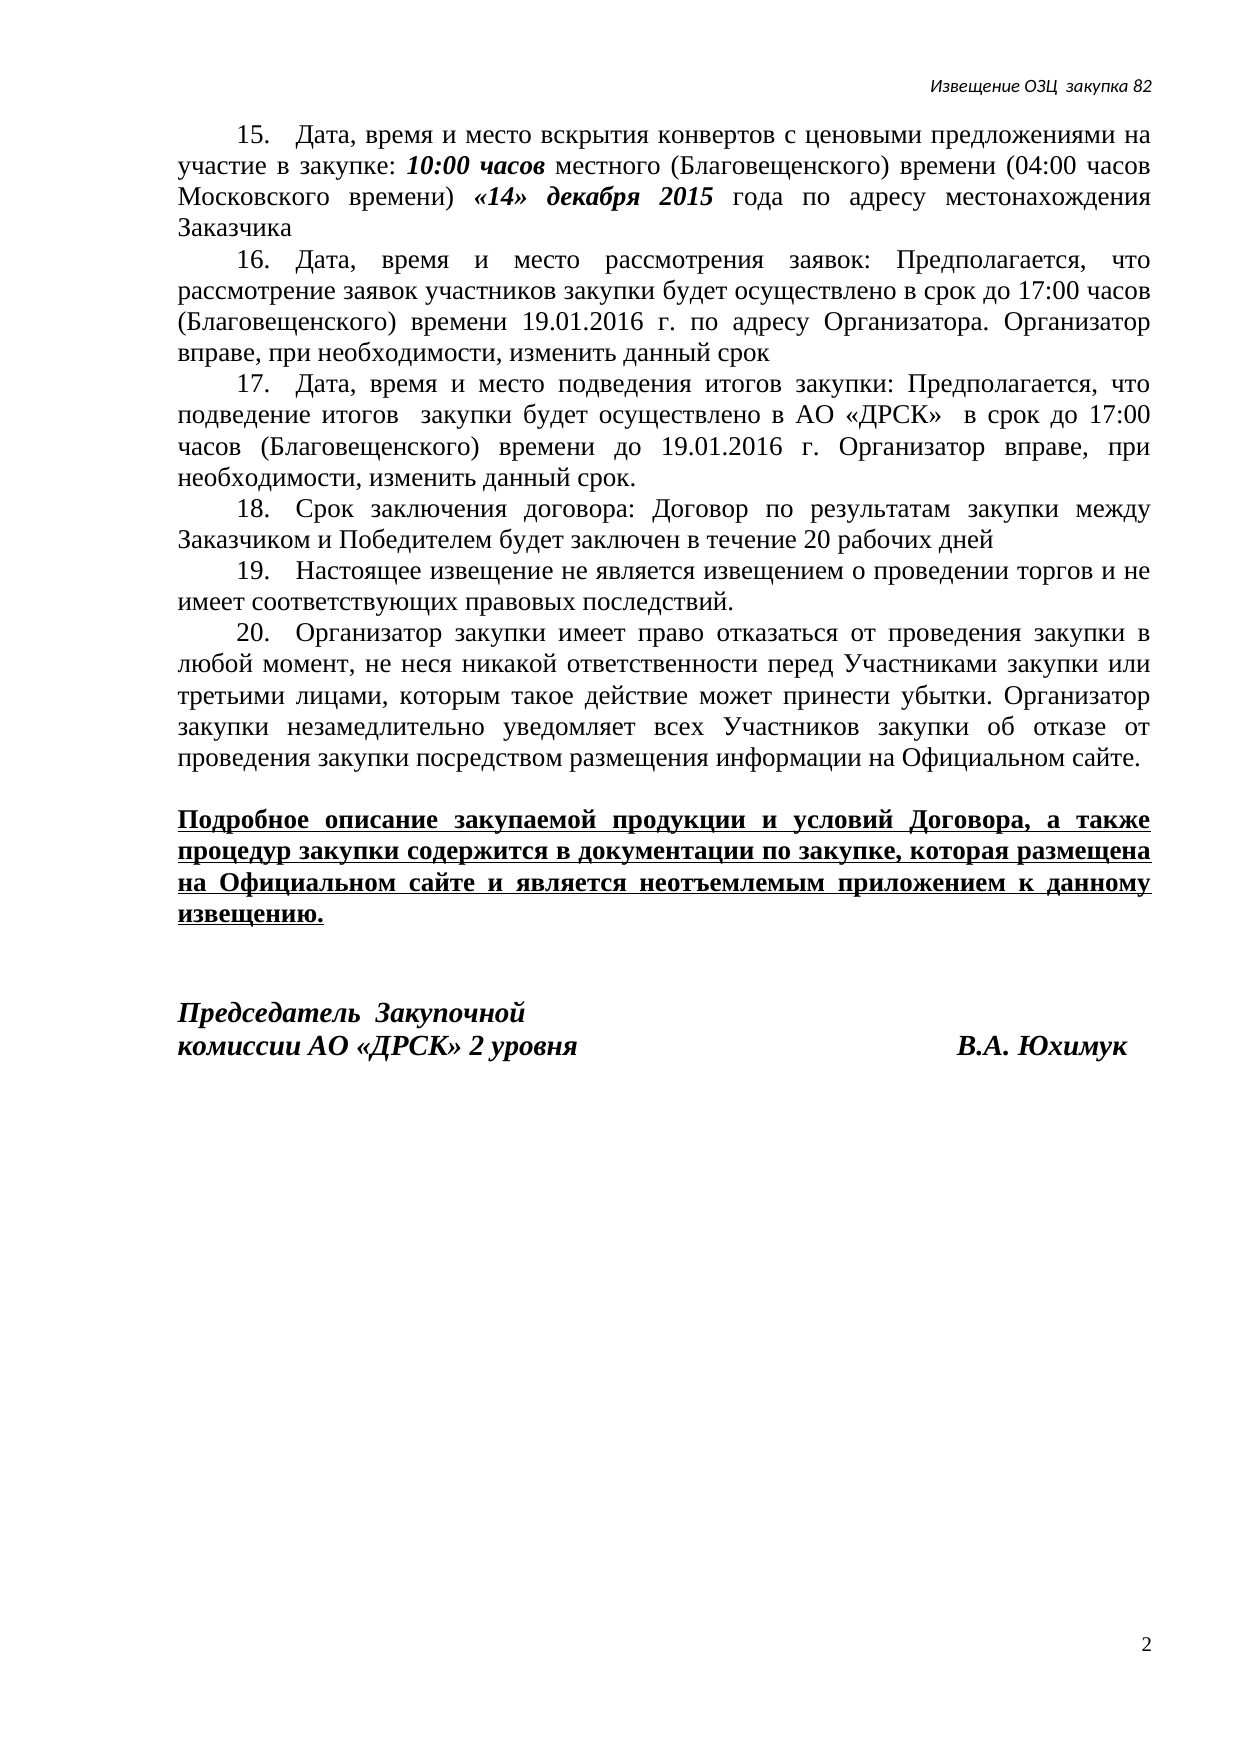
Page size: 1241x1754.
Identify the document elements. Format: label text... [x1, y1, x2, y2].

list Настоящее извещение не является извещением о проведении торгов и не имеет соответствующих правовых последствий. [177, 554, 1152, 616]
text Подробное описание закупаемой продукции и условий Договора, а также процедур закупки содержится в документации по закупке, которая размещена на Официальном сайте и является неотъемлемым приложением к данному извещению. [177, 863, 1152, 893]
list Дата, время и место рассмотрения заявок: Предполагается, что рассмотрение заявок участников закупки будет осуществлено в срок до 17:00 часов (Благовещенского) времени 19.01.2016 г. по адресу Организатора. Организатор вправе, при необходимости, изменить данный срок [177, 243, 1152, 367]
list Срок заключения договора: Договор по результатам закупки между Заказчиком и Победителем будет заключен в течение 20 рабочих дней [177, 492, 1152, 554]
list Организатор закупки имеет право отказаться от проведения закупки в любой момент, не неся никакой ответственности перед Участниками закупки или третьими лицами, которым такое действие может принести убытки. Организатор закупки незамедлительно уведомляет всех Участников закупки об отказе от проведения закупки посредством размещения информации на Официальном сайте. [177, 616, 1152, 772]
text комиссии АО «ДРСК» 2 уровня В.А. Юхимук [177, 1028, 1152, 1062]
text Председатель Закупочной [177, 995, 1152, 1028]
text Подробное описание закупаемой продукции и условий Договора, а также процедур закупки содержится в документации по закупке, которая размещена на Официальном сайте и является неотъемлемым приложением к данному извещению. [177, 894, 1152, 928]
list Дата, время и место подведения итогов закупки: Предполагается, что подведение итогов закупки будет осуществлено в АО «ДРСК» в срок до 17:00 часов (Благовещенского) времени до 19.01.2016 г. Организатор вправе, при необходимости, изменить данный срок. [177, 367, 1152, 492]
list Дата, время и место вскрытия конвертов с ценовыми предложениями на участие в закупке: 10:00 часов местного (Благовещенского) времени (04:00 часов Московского времени) «14» декабря 2015 года по адресу местонахождения Заказчика [177, 118, 1152, 243]
text Подробное описание закупаемой продукции и условий Договора, а также процедур закупки содержится в документации по закупке, которая размещена на Официальном сайте и является неотъемлемым приложением к данному извещению. [177, 803, 1152, 862]
